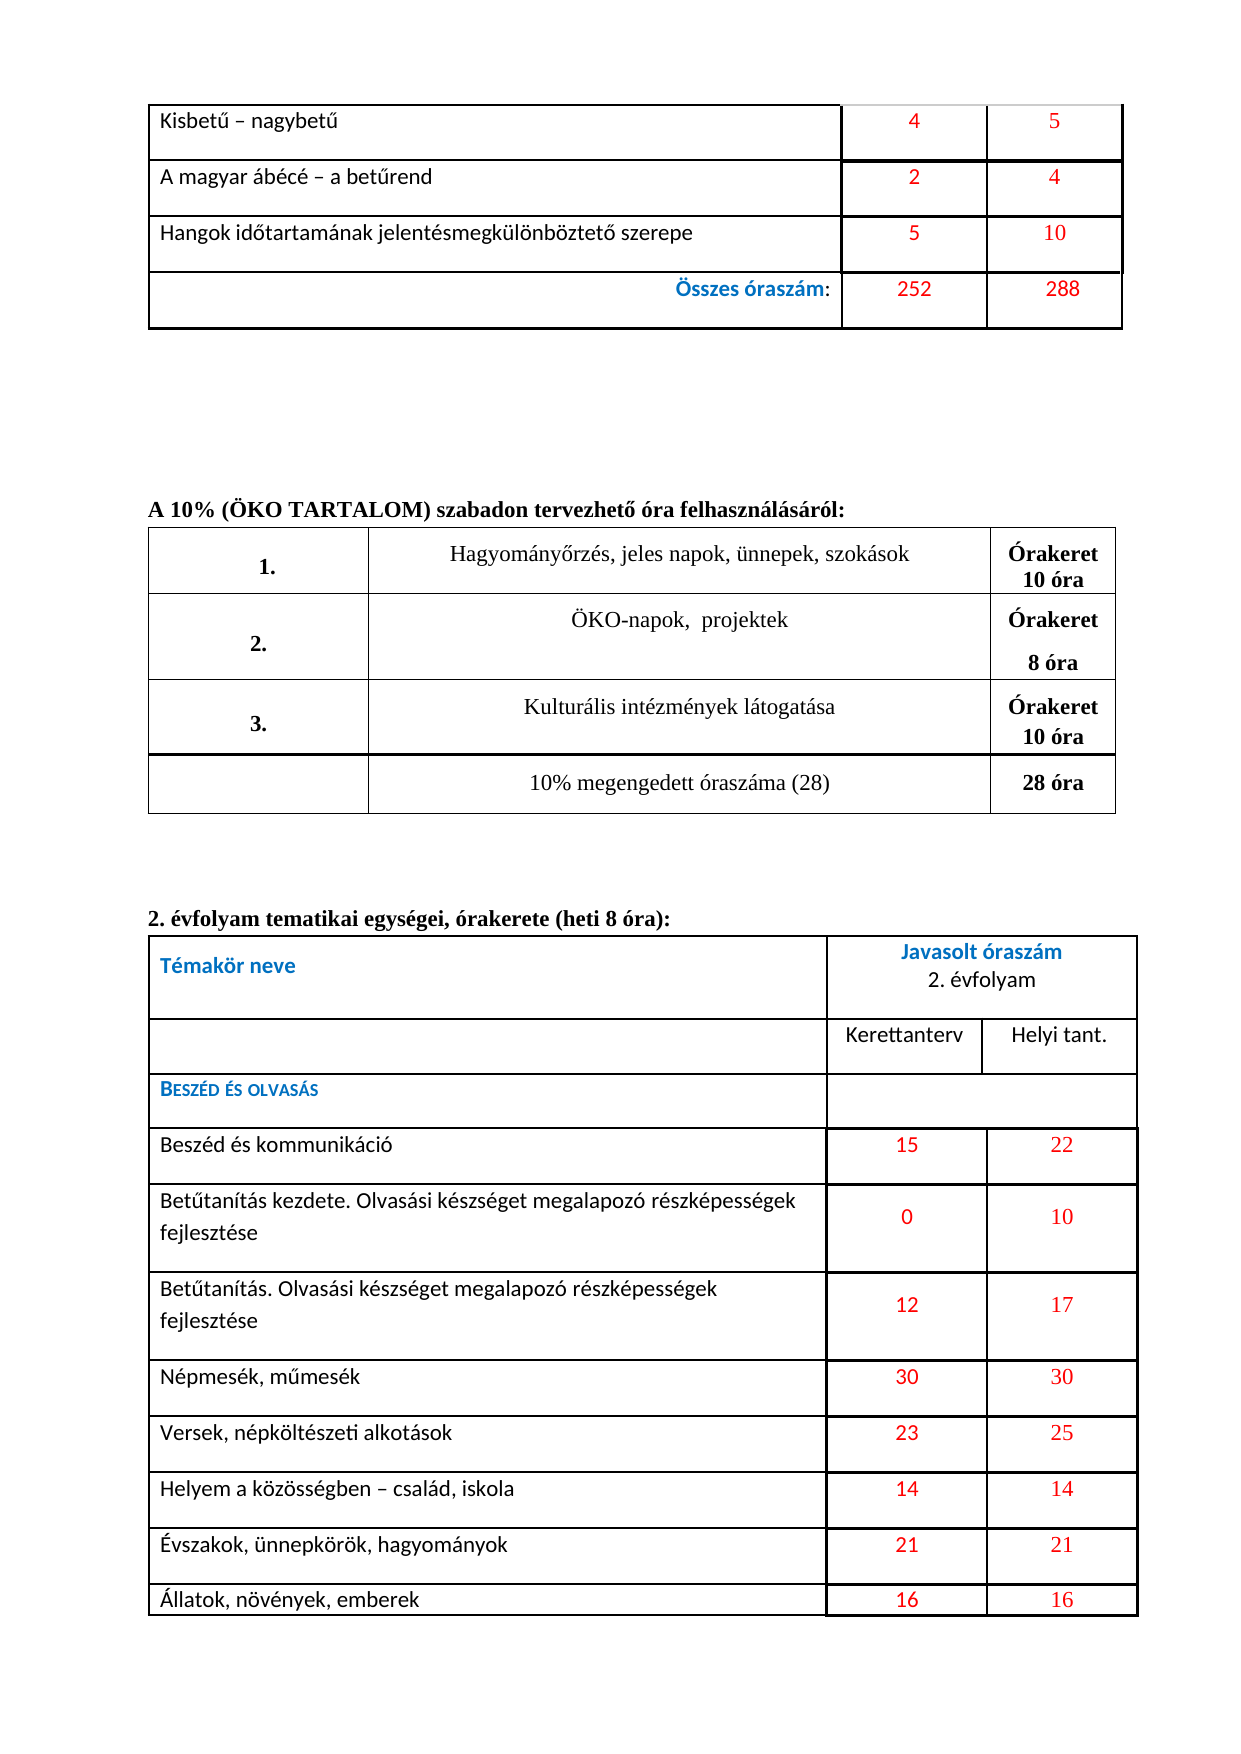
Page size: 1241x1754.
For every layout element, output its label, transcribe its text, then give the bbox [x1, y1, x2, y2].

table_cell Beszéd és olvasás [150, 1075, 826, 1127]
table_cell 0 [828, 1186, 986, 1271]
table_cell ÖKO-napok, projektek [369, 594, 990, 679]
table_cell 2 [843, 163, 986, 215]
table_cell [149, 756, 368, 813]
table_cell 21 [988, 1530, 1136, 1582]
table_cell 10 [988, 218, 1121, 271]
table_header [149, 528, 368, 593]
table_cell 10% megengedett óraszáma (28) [369, 756, 990, 813]
table_header Órakeret 10 óra [991, 528, 1115, 593]
table_header Hagyományőrzés, jeles napok, ünnepek, szokások [369, 528, 990, 593]
table_cell 16 [828, 1586, 986, 1614]
text 2. évfolyam tematikai egységei, órakerete (heti 8 óra): [148, 905, 1093, 931]
table_cell Évszakok, ünnepkörök, hagyományok [150, 1529, 825, 1582]
table_cell 12 [828, 1274, 986, 1359]
table_cell A magyar ábécé – a betűrend [150, 161, 840, 215]
table_cell Órakeret 8 óra [991, 594, 1115, 679]
table_cell 22 [988, 1130, 1136, 1183]
table_cell Betűtanítás kezdete. Olvasási készséget megalapozó részképességek fejlesztése [150, 1185, 825, 1271]
table_cell 30 [988, 1362, 1136, 1415]
table_cell Helyem a közösségben – család, iskola [150, 1473, 825, 1527]
table_cell Helyi tant. [983, 1020, 1136, 1072]
table_cell Kulturális intézmények látogatása [369, 680, 990, 753]
table_cell 288 [988, 271, 1121, 327]
table_cell 3. [149, 680, 368, 753]
table_cell 5 [843, 218, 986, 271]
table_cell Hangok időtartamának jelentésmegkülönböztető szerepe [150, 217, 840, 271]
table_cell Órakeret 10 óra [991, 680, 1115, 753]
table_cell 14 [988, 1474, 1136, 1527]
table_cell 17 [988, 1274, 1136, 1359]
table_cell 2. [149, 594, 368, 679]
table_cell 30 [828, 1362, 986, 1415]
table_cell 15 [828, 1130, 986, 1183]
table_header Javasolt óraszám 2. évfolyam [828, 937, 1136, 1018]
table_cell [828, 1075, 1136, 1127]
table_cell 23 [828, 1418, 986, 1471]
text A 10% (ÖKO TARTALOM) szabadon tervezhető óra felhasználásáról: [148, 496, 1093, 523]
table_cell Betűtanítás. Olvasási készséget megalapozó részképességek fejlesztése [150, 1273, 825, 1359]
table_cell 4 [843, 106, 986, 159]
table_cell 4 [988, 163, 1121, 215]
table_cell 25 [988, 1418, 1136, 1471]
table_cell 10 [988, 1186, 1136, 1271]
table_cell 14 [828, 1474, 986, 1527]
table_cell Népmesék, műmesék [150, 1361, 825, 1415]
table_cell [150, 1020, 826, 1072]
table_header Témakör neve [150, 937, 826, 1018]
table_cell 5 [988, 106, 1121, 159]
table_cell 16 [988, 1586, 1136, 1614]
table_cell Kisbetű – nagybetű [150, 106, 840, 159]
table_cell Beszéd és kommunikáció [150, 1129, 825, 1183]
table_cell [150, 1585, 825, 1614]
table_cell Összes óraszám: [150, 273, 841, 327]
table_cell 28 óra [991, 756, 1115, 813]
table_cell 21 [828, 1530, 986, 1582]
table_cell Versek, népköltészeti alkotások [150, 1417, 825, 1471]
table_cell Kerettanterv [828, 1020, 981, 1072]
table_cell 252 [843, 274, 986, 327]
